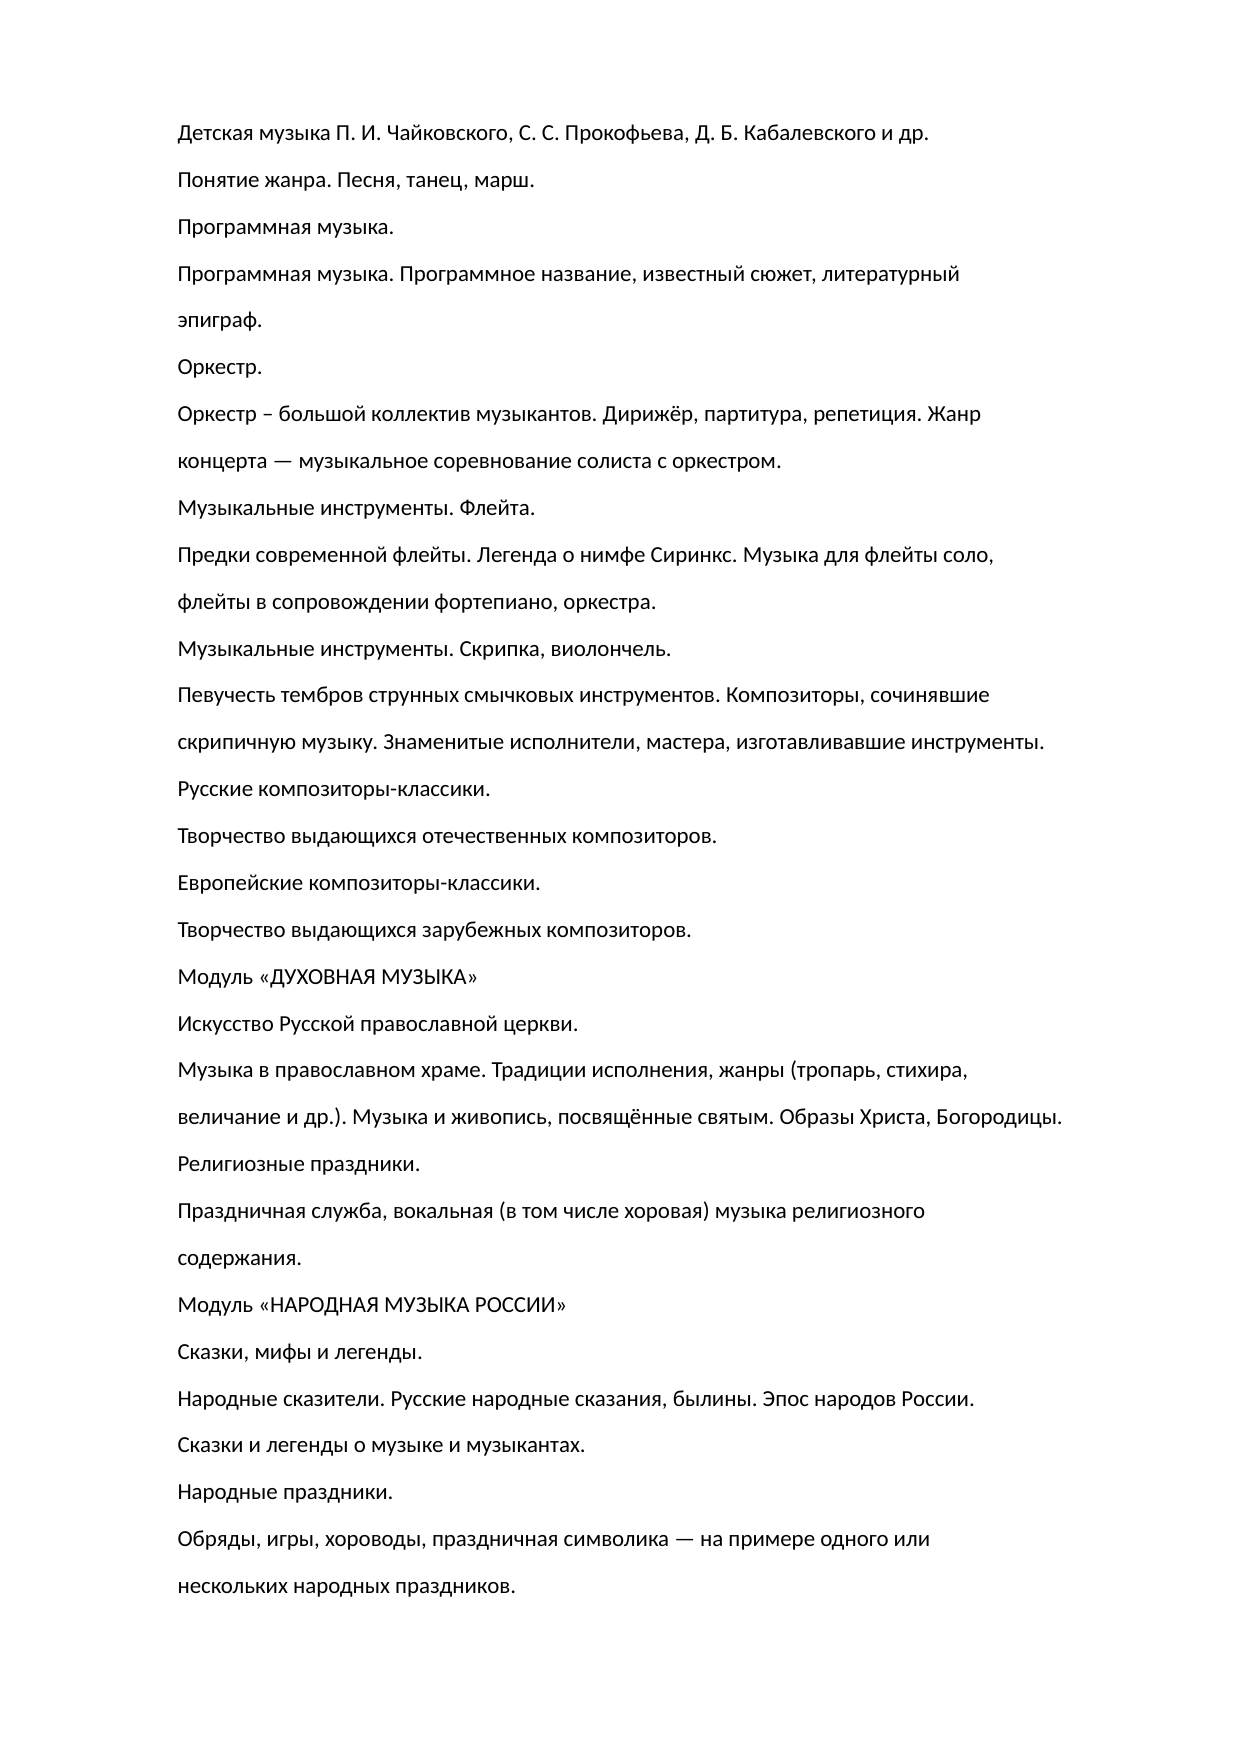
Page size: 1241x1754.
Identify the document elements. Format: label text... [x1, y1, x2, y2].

text Обряды, игры, хороводы, праздничная символика — на примере одного или [177, 1524, 1152, 1552]
text Музыкальные инструменты. Флейта. [177, 493, 1152, 521]
text Программная музыка. Программное название, известный сюжет, литературный [177, 259, 1152, 287]
text Музыка в православном храме. Традиции исполнения, жанры (тропарь, стихира, [177, 1056, 1152, 1084]
text Сказки и легенды о музыке и музыкантах. [177, 1431, 1152, 1459]
text Религиозные праздники. [177, 1149, 1152, 1177]
text концерта — музыкальное соревнование солиста с оркестром. [177, 446, 1152, 474]
text Предки современной флейты. Легенда о нимфе Сиринкс. Музыка для флейты соло, [177, 540, 1152, 568]
text Понятие жанра. Песня, танец, марш. [177, 165, 1152, 193]
text Народные праздники. [177, 1477, 1152, 1506]
text содержания. [177, 1243, 1152, 1271]
text Творчество выдающихся зарубежных композиторов. [177, 915, 1152, 943]
text Сказки, мифы и легенды. [177, 1337, 1152, 1365]
text флейты в сопровождении фортепиано, оркестра. [177, 587, 1152, 615]
text Европейские композиторы-классики. [177, 868, 1152, 896]
text Искусство Русской православной церкви. [177, 1009, 1152, 1037]
text Модуль «НАРОДНАЯ МУЗЫКА РОССИИ» [177, 1290, 1152, 1318]
text Детская музыка П. И. Чайковского, С. С. Прокофьева, Д. Б. Кабалевского и др. [177, 118, 1152, 146]
text Музыкальные инструменты. Скрипка, виолончель. [177, 634, 1152, 662]
text Русские композиторы-классики. [177, 774, 1152, 802]
text Модуль «ДУХОВНАЯ МУЗЫКА» [177, 962, 1152, 990]
text величание и др.). Музыка и живопись, посвящённые святым. Образы Христа, Богородицы. [177, 1102, 1152, 1131]
text Певучесть тембров струнных смычковых инструментов. Композиторы, сочинявшие [177, 681, 1152, 709]
text скрипичную музыку. Знаменитые исполнители, мастера, изготавливавшие инструменты. [177, 727, 1152, 756]
text Творчество выдающихся отечественных композиторов. [177, 821, 1152, 849]
text Оркестр – большой коллектив музыкантов. Дирижёр, партитура, репетиция. Жанр [177, 399, 1152, 427]
text нескольких народных праздников. [177, 1571, 1152, 1599]
text эпиграф. [177, 306, 1152, 334]
text Праздничная служба, вокальная (в том числе хоровая) музыка религиозного [177, 1196, 1152, 1224]
text Оркестр. [177, 352, 1152, 381]
text Программная музыка. [177, 212, 1152, 240]
text Народные сказители. Русские народные сказания, былины. Эпос народов России. [177, 1384, 1152, 1412]
